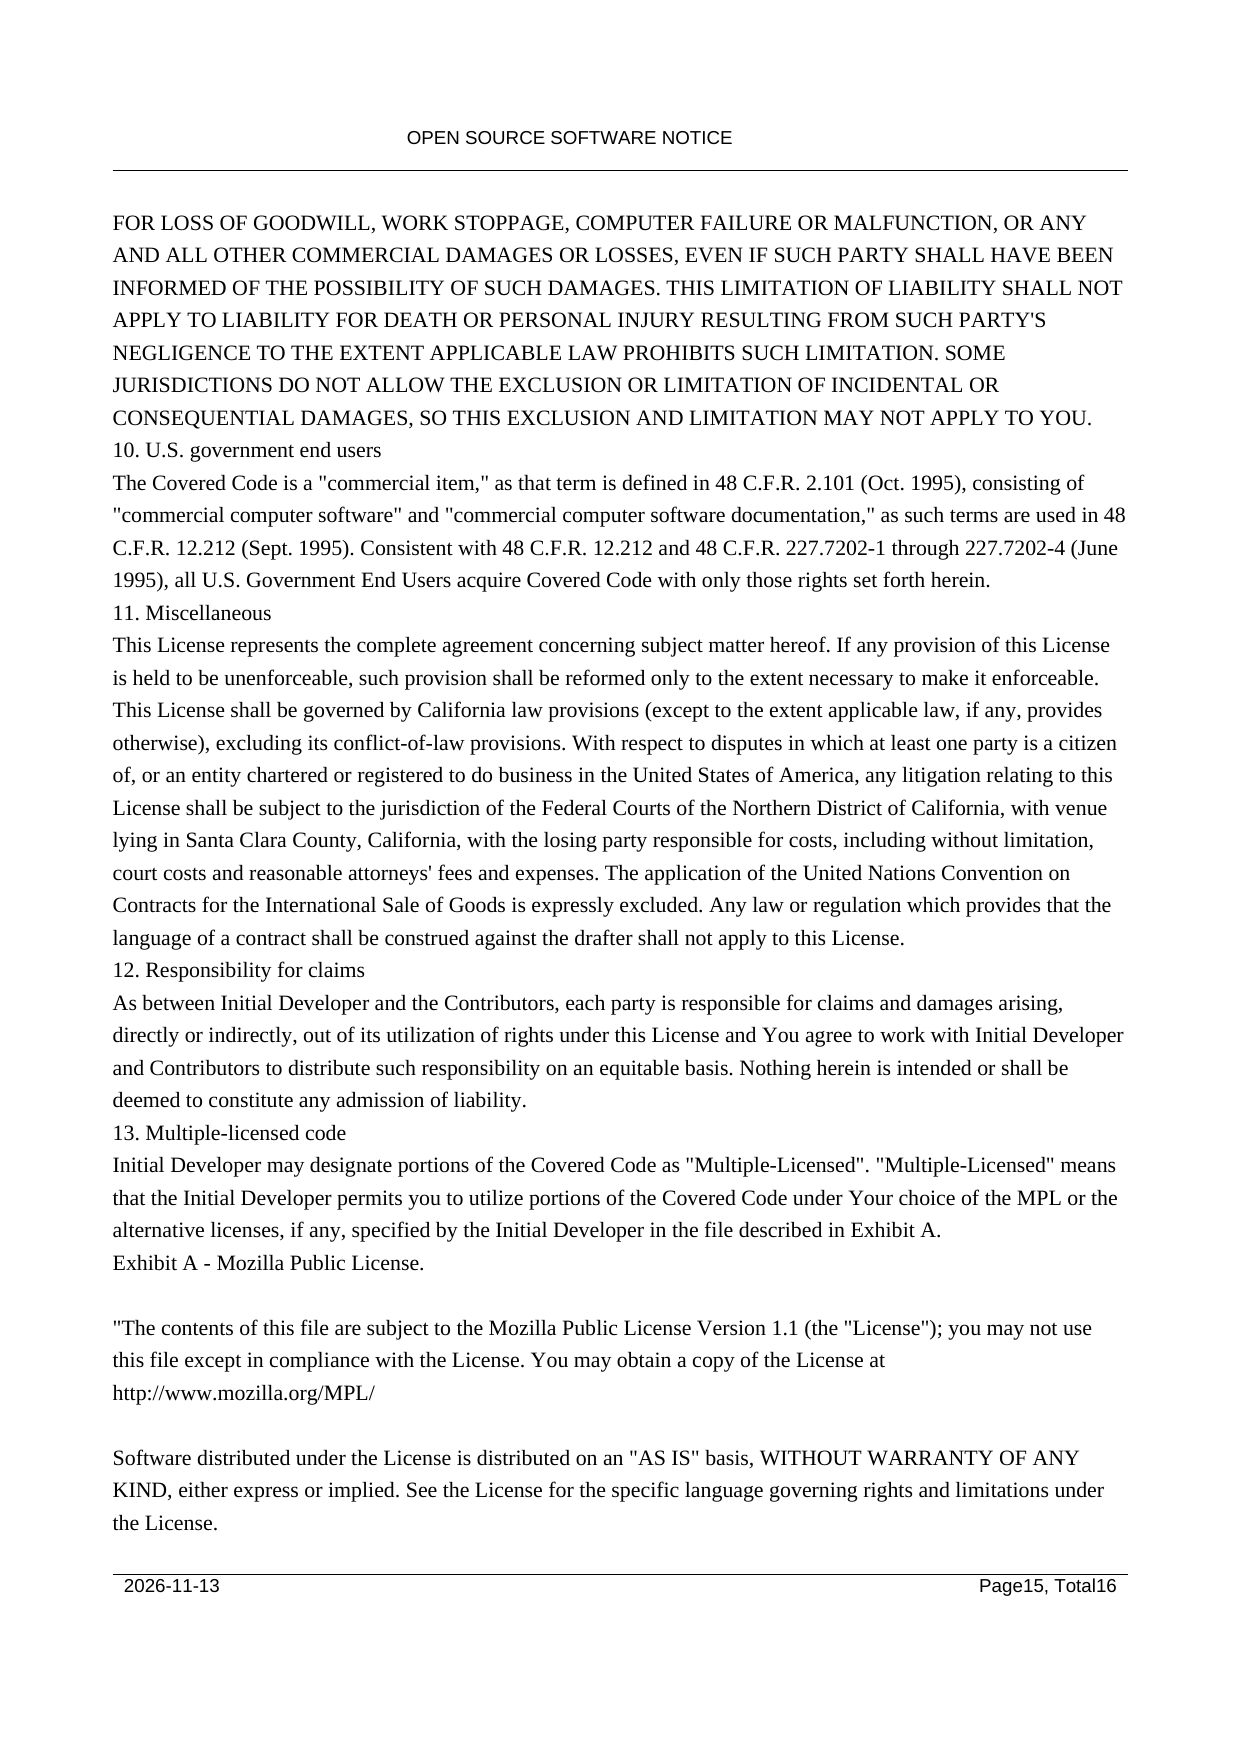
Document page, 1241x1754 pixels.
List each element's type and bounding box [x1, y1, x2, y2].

text [112, 206, 1128, 1539]
